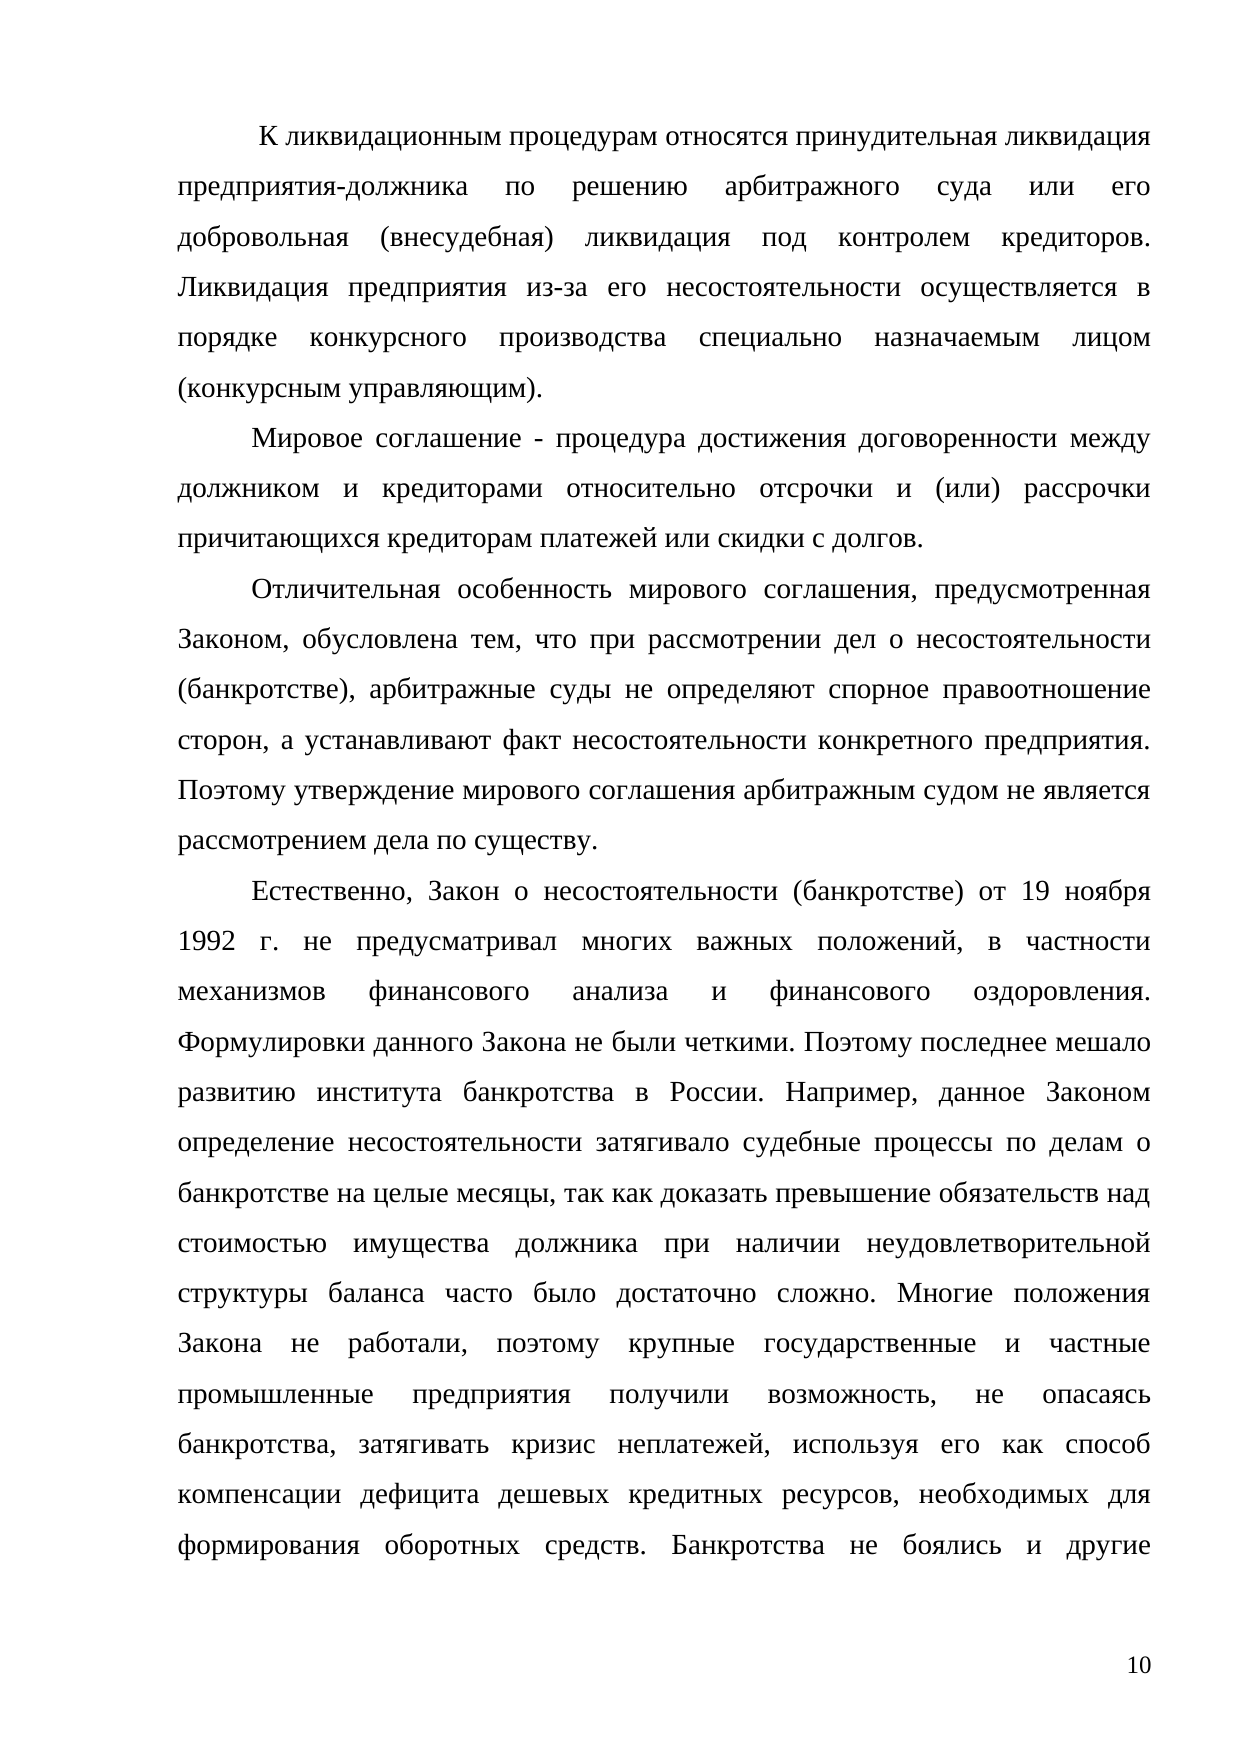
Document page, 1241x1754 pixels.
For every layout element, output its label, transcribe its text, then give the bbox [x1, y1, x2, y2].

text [177, 873, 1152, 1560]
text Отличительная особенность мирового соглашения, предусмотренная Законом, обусловлена тем, что при рассмотрении дел о несостоятельности (банкротстве), арбитражные суды не определяют спорное правоотношение сторон, а устанавливают факт несостоятельности конкретного предприятия. Поэтому утверждение мирового соглашения арбитражным судом не является рассмотрением дела по существу. [177, 571, 1152, 856]
text Мировое соглашение - процедура достижения договоренности между должником и кредиторами относительно отсрочки и (или) рассрочки причитающихся кредиторам платежей или скидки с долгов. [177, 420, 1152, 554]
text К ликвидационным процедурам относятся принудительная ликвидация предприятия-должника по решению арбитражного суда или его добровольная (внесудебная) ликвидация под контролем кредиторов. Ликвидация предприятия из-за его несостоятельности осуществляется в порядке конкурсного производства специально назначаемым лицом (конкурсным управляющим). [177, 118, 1152, 403]
